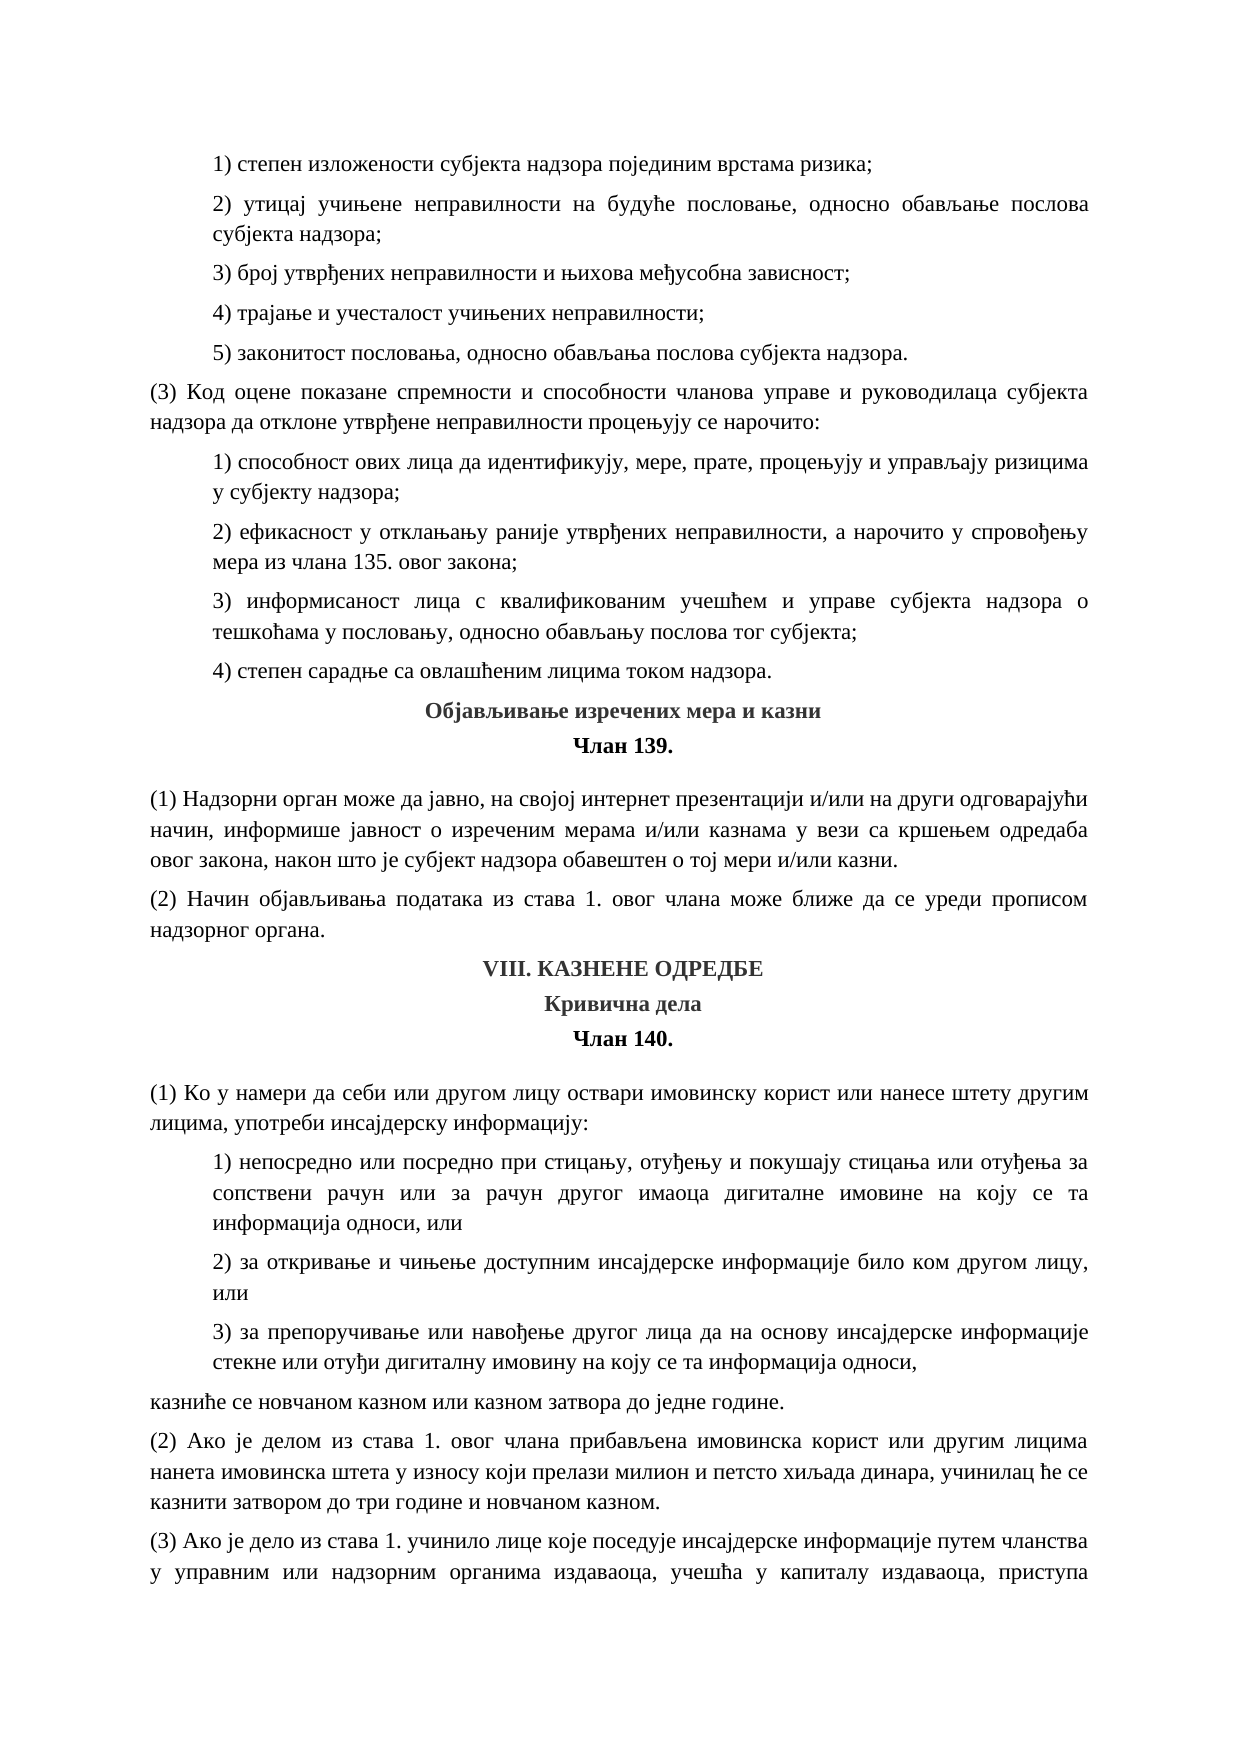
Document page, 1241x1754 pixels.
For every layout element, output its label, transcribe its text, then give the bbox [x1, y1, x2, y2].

text (3) Код оцене показане спремности и способности чланова управе и руководилаца субјекта надзора да отклоне утврђене неправилности процењују се нарочито: [150, 378, 1090, 435]
text (2) Ако је делом из става 1. овог члана прибављена имовинска корист или другим лицима нанета имовинска штета у износу који прелази милион и петсто хиљада динара, учинилац ће се казнити затвором до три године и новчаном казном. [150, 1428, 1090, 1514]
text 3) информисаност лица с квалификованим учешћем и управе субјекта надзора о тешкоћама у пословању, односно обављању послова тог субјекта; [212, 587, 1090, 644]
text 3) за препоручивање или навођење другог лица да на основу инсајдерске информације стекне или отуђи дигиталну имовину на коју се та информација односи, [212, 1318, 1090, 1375]
text 4) степен сарадње са овлашћеним лицима током надзора. [212, 657, 1090, 684]
text (1) Надзорни орган може да јавно, на својој интернет презентацији и/или на други одговарајући начин, информише јавност о изреченим мерама и/или казнама у вези са кршењем одредаба овог закона, након што је субјект надзора обавештен о тој мери и/или казни. [150, 785, 1090, 872]
text 3) број утврђених неправилности и њихова међусобна зависност; [212, 259, 1090, 286]
text 4) трајање и учесталост учињених неправилности; [212, 299, 1090, 325]
text 1) способност ових лица да идентификују, мере, прате, процењују и управљају ризицима у субјекту надзора; [212, 448, 1090, 504]
text Објављивање изречених мера и казни [150, 697, 1090, 723]
text (1) Ко у намери да себи или другом лицу оствари имовинску корист или нанесе штету другим лицима, употреби инсајдерску информацију: [150, 1079, 1090, 1135]
text 2) ефикасност у отклањању раније утврђених неправилности, а нарочито у спровођењу мера из члана 135. овог закона; [212, 518, 1090, 574]
text (2) Начин објављивања података из става 1. овог члана може ближе да се уреди прописом надзорног органа. [150, 885, 1090, 942]
text 5) законитост пословања, односно обављања послова субјекта надзора. [212, 338, 1090, 365]
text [150, 1528, 1090, 1584]
text 2) за откривање и чињење доступним инсајдерске информације било ком другом лицу, или [212, 1248, 1090, 1305]
text VIII. КАЗНЕНЕ ОДРЕДБЕ [150, 955, 1090, 982]
text 1) непосредно или посредно при стицању, отуђењу и покушају стицања или отуђења за сопствени рачун или за рачун другог имаоца дигиталне имовине на коју се та информација односи, или [212, 1148, 1090, 1235]
text 1) степен изложености субјекта надзора појединим врстама ризика; [212, 150, 1090, 176]
text Члан 140. [150, 1025, 1090, 1051]
text Кривична дела [150, 990, 1090, 1016]
text Члан 139. [150, 732, 1090, 758]
text 2) утицај учињене неправилности на будуће пословање, односно обављање послова субјекта надзора; [212, 189, 1090, 246]
text казниће се новчаном казном или казном затвора до једне године. [150, 1388, 1090, 1414]
